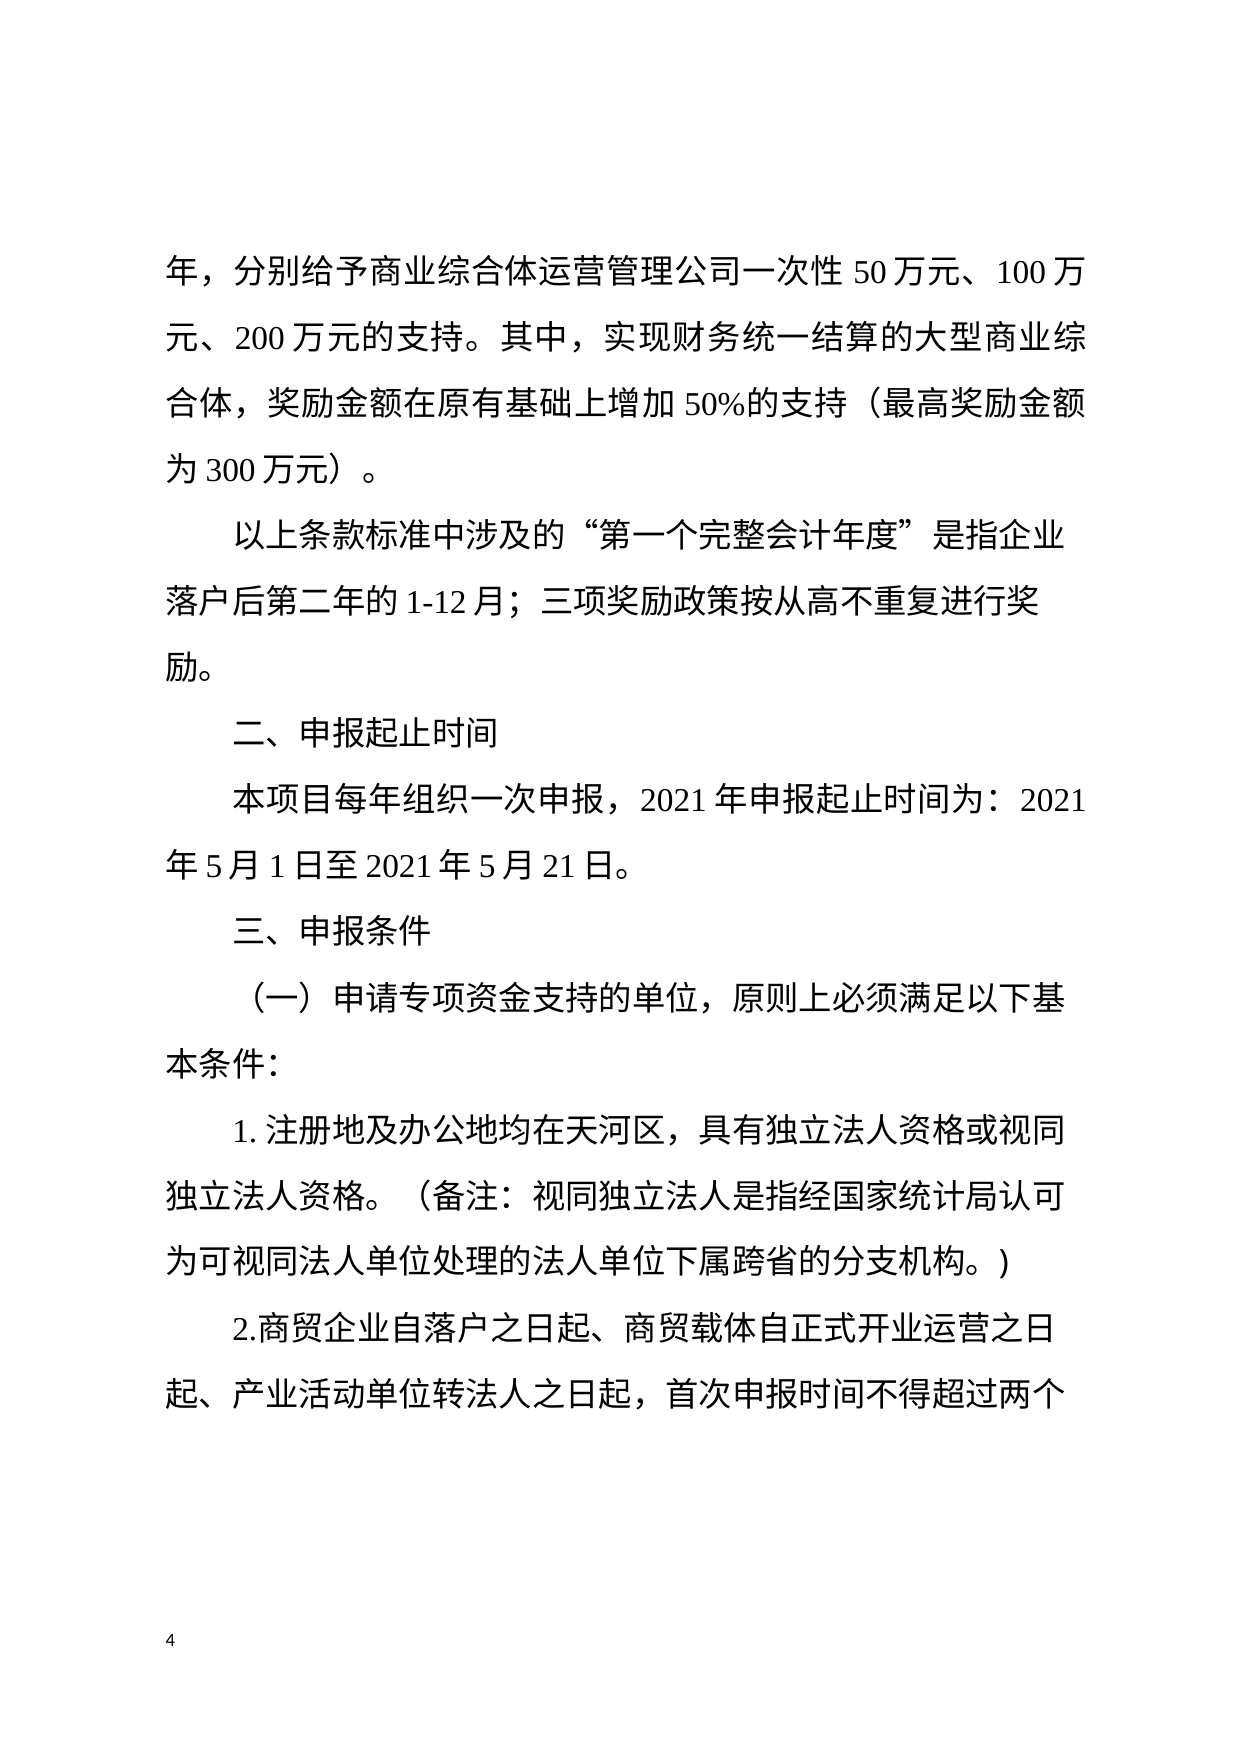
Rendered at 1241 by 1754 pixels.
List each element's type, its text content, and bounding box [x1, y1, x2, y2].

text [165, 236, 1087, 500]
text 本项目每年组织一次申报，2021年申报起止时间为：2021年5月1日至2021年5月21日。 [165, 764, 1087, 896]
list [165, 1293, 1087, 1425]
list （一）申请专项资金支持的单位，原则上必须满足以下基本条件： [165, 962, 1087, 1094]
list 注册地及办公地均在天河区，具有独立法人资格或视同独立法人资格。（备注：视同独立法人是指经国家统计局认可为可视同法人单位处理的法人单位下属跨省的分支机构。) [165, 1094, 1087, 1293]
text 以上条款标准中涉及的“第一个完整会计年度”是指企业落户后第二年的1-12月；三项奖励政策按从高不重复进行奖励。 [165, 500, 1087, 698]
text 二、申报起止时间 [165, 698, 1087, 764]
text 三、申报条件 [165, 896, 1087, 962]
